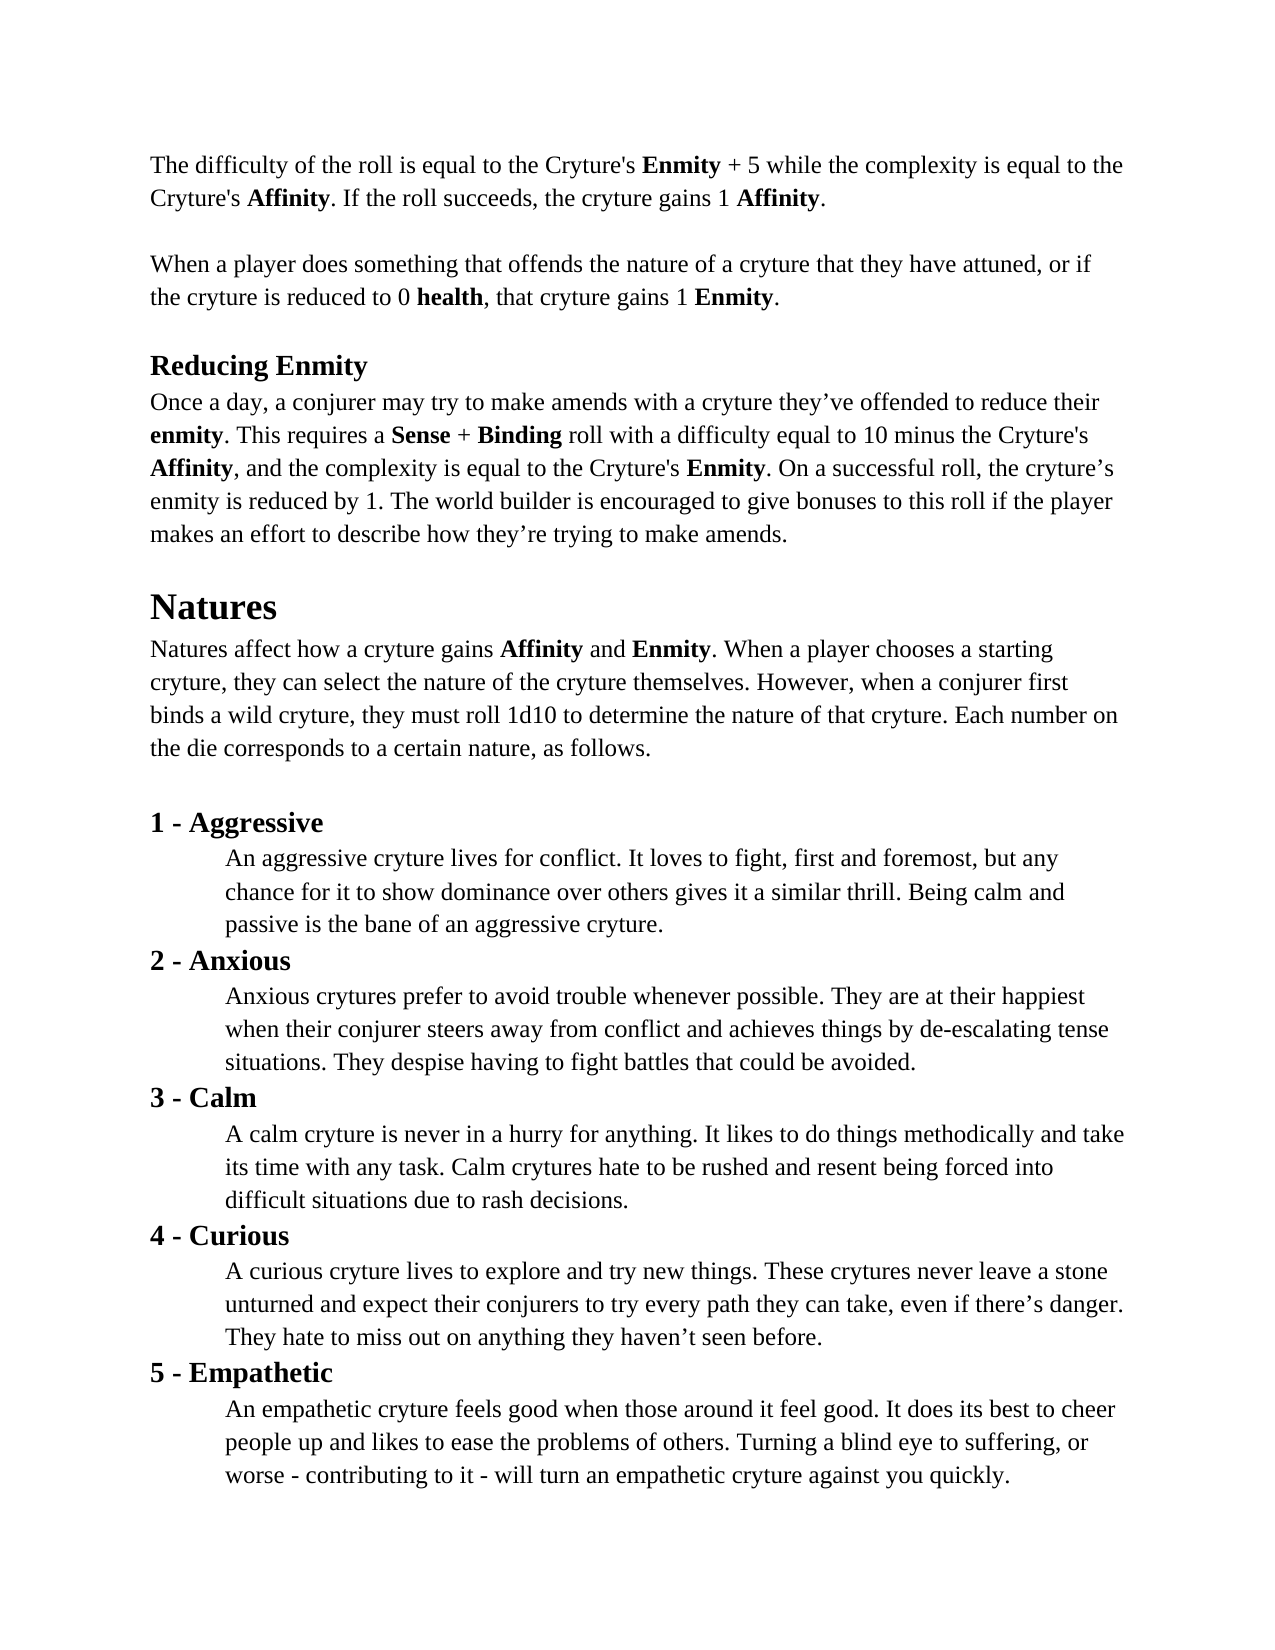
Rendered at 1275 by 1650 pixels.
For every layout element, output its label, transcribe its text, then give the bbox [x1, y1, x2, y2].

subtitle Reducing Enmity [150, 348, 1125, 382]
text 3 - Calm [150, 1080, 1125, 1114]
text A curious cryture lives to explore and try new things. These crytures never leave a stone unturned and expect their conjurers to try every path they can take, even if there’s danger. They hate to miss out on anything they haven’t seen before. [225, 1256, 1125, 1351]
text Natures affect how a cryture gains Affinity and Enmity. When a player chooses a starting cryture, they can select the nature of the cryture themselves. However, when a conjurer first binds a wild cryture, they must roll 1d10 to determine the nature of that cryture. Each number on the die corresponds to a certain nature, as follows. [150, 634, 1125, 762]
text 4 - Curious [150, 1218, 1125, 1251]
subtitle Natures [150, 585, 1125, 628]
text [150, 150, 1125, 212]
text A calm cryture is never in a hurry for anything. It likes to do things methodically and take its time with any task. Calm crytures hate to be rushed and resent being forced into difficult situations due to rash decisions. [225, 1119, 1125, 1213]
text 2 - Anxious [150, 943, 1125, 976]
text Once a day, a conjurer may try to make amends with a cryture they’ve offended to reduce their enmity. This requires a Sense + Binding roll with a difficulty equal to 10 minus the Cryture's Affinity, and the complexity is equal to the Cryture's Enmity. On a successful roll, the cryture’s enmity is reduced by 1. The world builder is encouraged to give bonuses to this roll if the player makes an effort to describe how they’re trying to make amends. [150, 387, 1125, 547]
text 5 - Empathetic [150, 1355, 1125, 1389]
text Anxious crytures prefer to avoid trouble whenever possible. They are at their happiest when their conjurer steers away from conflict and achieves things by de-escalating tense situations. They despise having to fight battles that could be avoided. [225, 981, 1125, 1076]
text An aggressive cryture lives for conflict. It loves to fight, first and foremost, but any chance for it to show dominance over others gives it a similar thrill. Being calm and passive is the bane of an aggressive cryture. [225, 843, 1125, 938]
text An empathetic cryture feels good when those around it feel good. It does its best to cheer people up and likes to ease the problems of others. Turning a blind eye to suffering, or worse - contributing to it - will turn an empathetic cryture against you quickly. [225, 1394, 1125, 1489]
text When a player does something that offends the nature of a cryture that they have attuned, or if the cryture is reduced to 0 health, that cryture gains 1 Enmity. [150, 249, 1125, 311]
text 1 - Aggressive [150, 805, 1125, 838]
